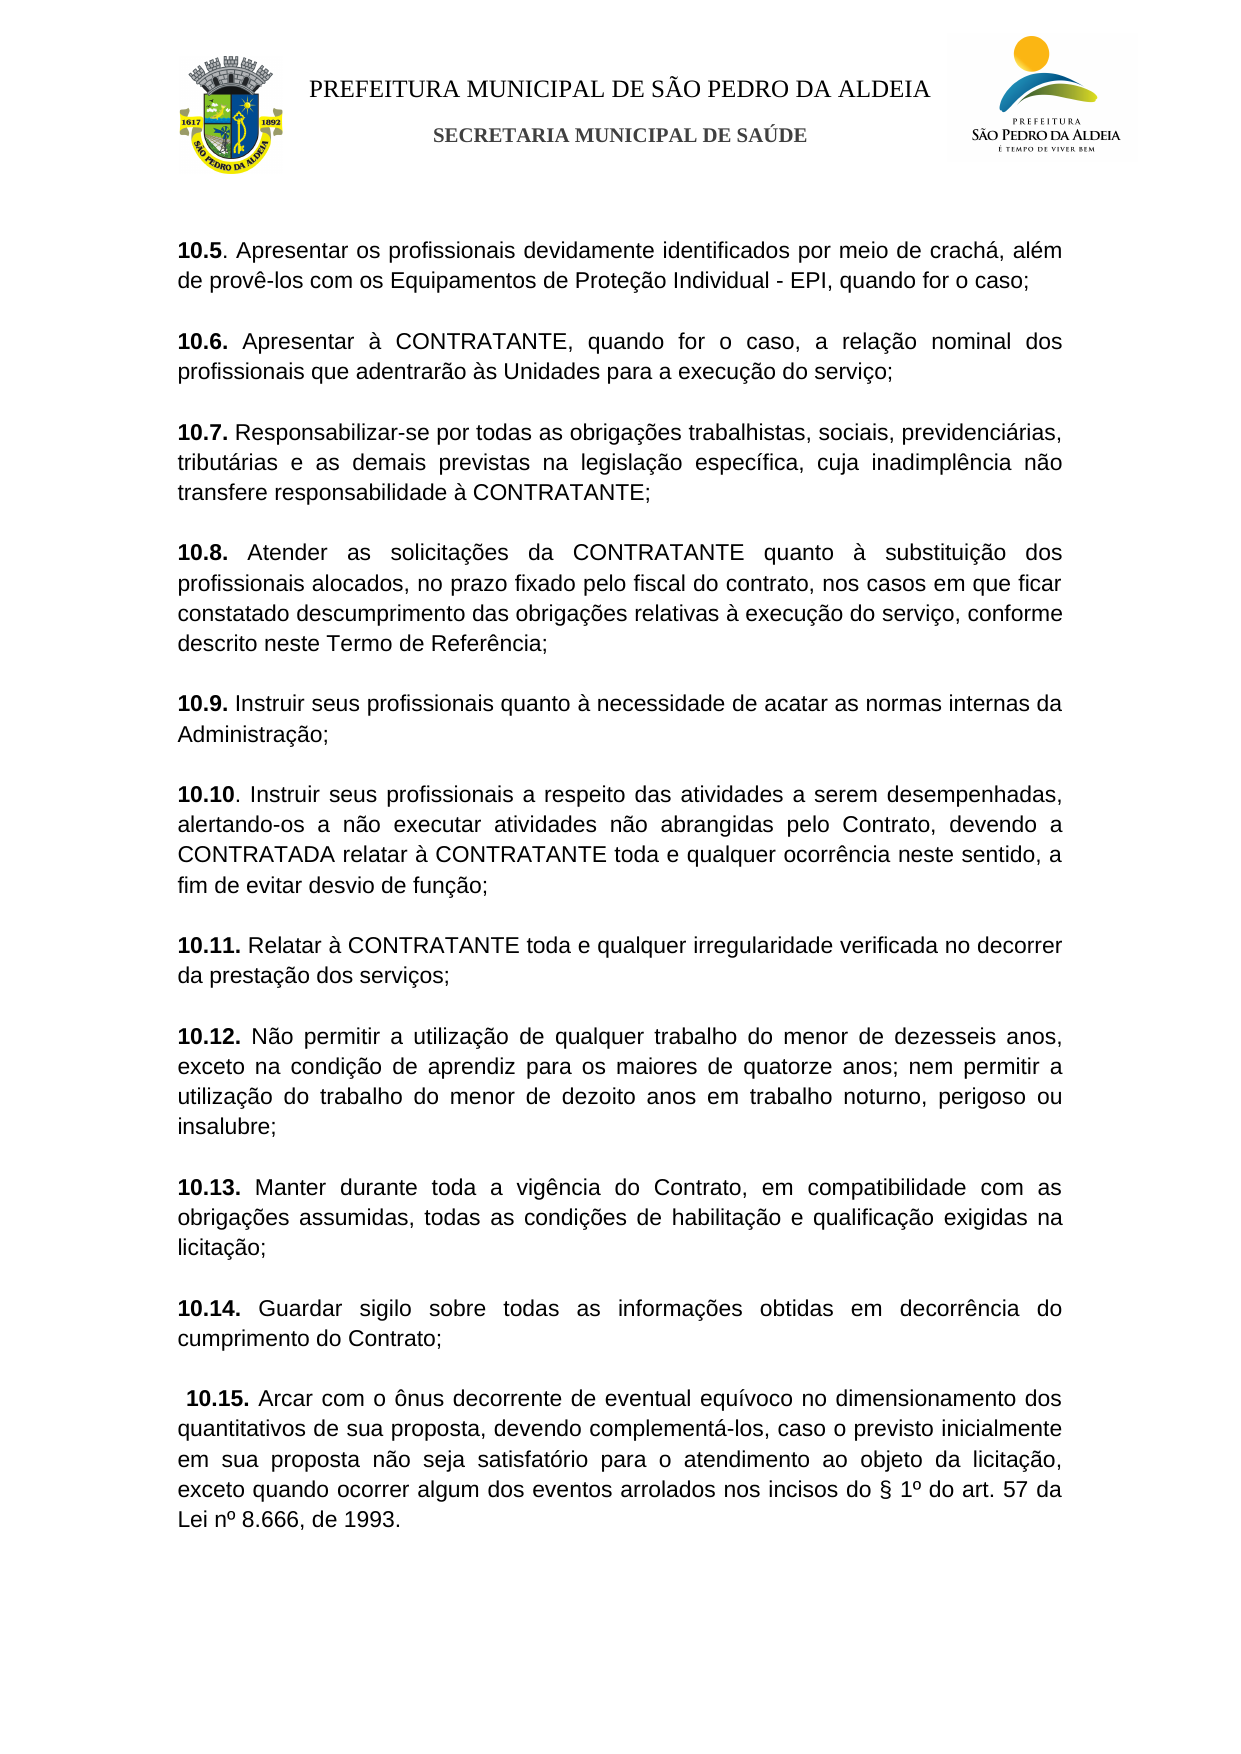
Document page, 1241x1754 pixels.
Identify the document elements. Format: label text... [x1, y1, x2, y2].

text 10.13. Manter durante toda a vigência do Contrato, em compatibilidade com as obrigações assumidas, todas as condições de habilitação e qualificação exigidas na licitação; [177, 1174, 1063, 1261]
text 10.5. Apresentar os profissionais devidamente identificados por meio de crachá, além de provê-los com os Equipamentos de Proteção Individual - EPI, quando for o caso; [177, 237, 1063, 294]
text 10.10. Instruir seus profissionais a respeito das atividades a serem desempenhadas, alertando-os a não executar atividades não abrangidas pelo Contrato, devendo a CONTRATADA relatar à CONTRATANTE toda e qualquer ocorrência neste sentido, a fim de evitar desvio de função; [177, 781, 1063, 898]
text 10.15. Arcar com o ônus decorrente de eventual equívoco no dimensionamento dos quantitativos de sua proposta, devendo complementá-los, caso o previsto inicialmente em sua proposta não seja satisfatório para o atendimento ao objeto da licitação, exceto quando ocorrer algum dos eventos arrolados nos incisos do § 1º do art. 57 da Lei nº 8.666, de 1993. [177, 1385, 1063, 1532]
text 10.9. Instruir seus profissionais quanto à necessidade de acatar as normas internas da Administração; [177, 690, 1063, 747]
text 10.14. Guardar sigilo sobre todas as informações obtidas em decorrência do cumprimento do Contrato; [177, 1294, 1063, 1351]
picture [179, 56, 283, 174]
text 10.6. Apresentar à CONTRATANTE, quando for o caso, a relação nominal dos profissionais que adentrarão às Unidades para a execução do serviço; [177, 328, 1063, 384]
text 10.12. Não permitir a utilização de qualquer trabalho do menor de dezesseis anos, exceto na condição de aprendiz para os maiores de quatorze anos; nem permitir a utilização do trabalho do menor de dezoito anos em trabalho noturno, perigoso ou insalubre; [177, 1023, 1063, 1140]
text 10.11. Relatar à CONTRATANTE toda e qualquer irregularidade verificada no decorrer da prestação dos serviços; [177, 932, 1063, 989]
text 10.7. Responsabilizar-se por todas as obrigações trabalhistas, sociais, previdenciárias, tributárias e as demais previstas na legislação específica, cuja inadimplência não transfere responsabilidade à CONTRATANTE; [177, 418, 1063, 505]
picture [947, 33, 1138, 162]
text 10.8. Atender as solicitações da CONTRATANTE quanto à substituição dos profissionais alocados, no prazo fixado pelo fiscal do contrato, nos casos em que ficar constatado descumprimento das obrigações relativas à execução do serviço, conforme descrito neste Termo de Referência; [177, 539, 1063, 656]
